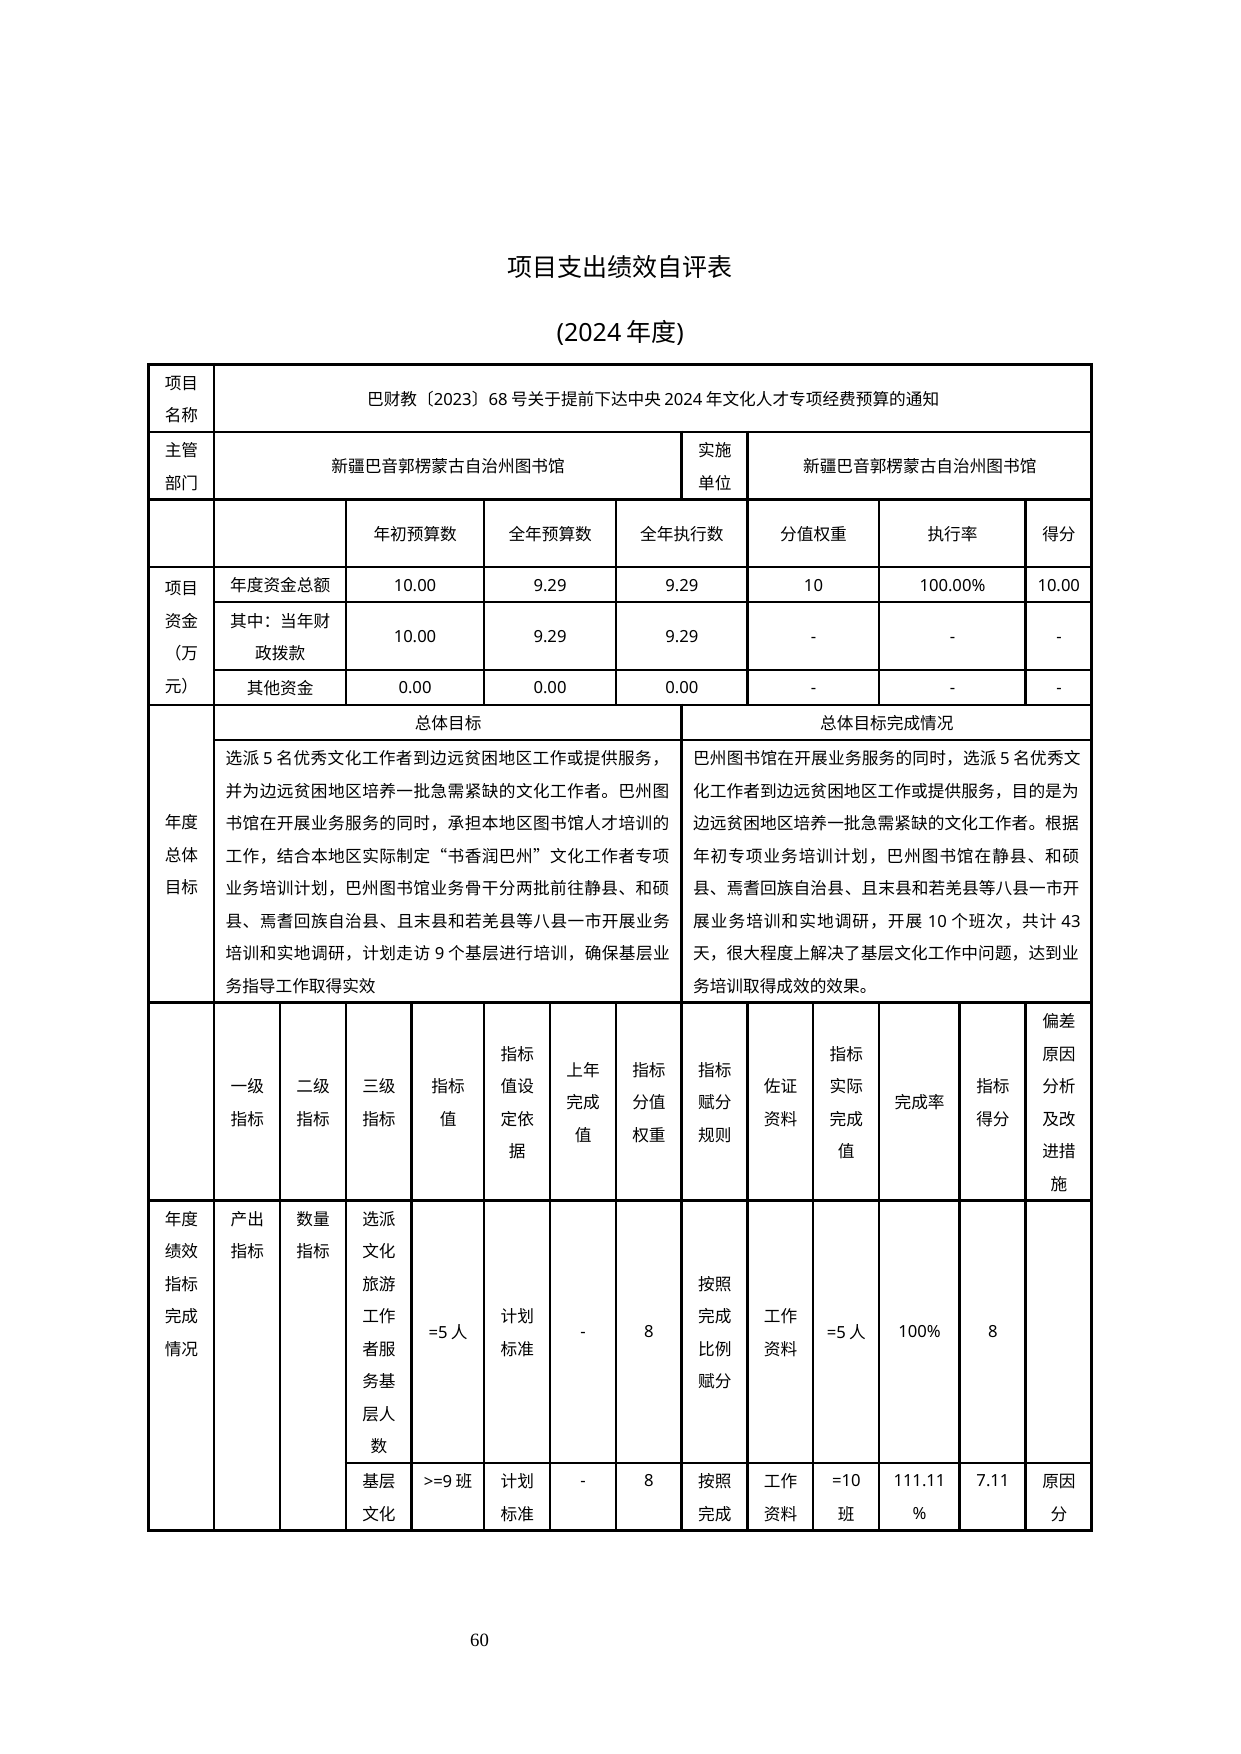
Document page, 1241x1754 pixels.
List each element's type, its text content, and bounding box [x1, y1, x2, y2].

table_cell =5人 [814, 1202, 878, 1461]
table_cell 10 [749, 568, 878, 601]
table_cell 三级指标 [347, 1004, 410, 1199]
table_cell 100% [880, 1202, 958, 1461]
table_cell 111.11% [880, 1464, 958, 1529]
table_cell 全年执行数 [617, 501, 746, 566]
table_cell 9.29 [617, 603, 746, 668]
table_cell 年度绩效指标完成情况 [150, 1202, 213, 1529]
table_cell [1027, 1202, 1090, 1461]
table_cell 0.00 [485, 671, 615, 703]
table_cell [150, 1004, 213, 1199]
table_cell 年度资金总额 [215, 568, 345, 601]
table_cell 按照完成比例赋分 [683, 1464, 746, 1529]
table_cell 新疆巴音郭楞蒙古自治州图书馆 [215, 433, 680, 498]
table_cell 分值权重 [749, 501, 878, 566]
table_cell 项目资金 （万元） [150, 568, 213, 703]
table_cell 二级指标 [281, 1004, 345, 1199]
table_cell 项目名称 [150, 366, 213, 431]
table_cell - [1027, 603, 1090, 668]
table_cell 9.29 [617, 568, 746, 601]
table_cell 其他资金 [215, 671, 345, 703]
table_cell 计划标准 [485, 1464, 549, 1529]
table_cell 指标赋分规则 [683, 1004, 746, 1199]
table_cell 0.00 [347, 671, 483, 703]
table_cell 总体目标完成情况 [683, 706, 1090, 739]
table_cell =5人 [413, 1202, 483, 1461]
table_cell 上年完成值 [551, 1004, 615, 1199]
table_header 项目支出绩效自评表 [148, 233, 1092, 298]
table_cell 得分 [1027, 501, 1090, 566]
table_cell 0.00 [617, 671, 746, 703]
table_cell 9.29 [485, 568, 615, 601]
table_cell 产出指标 [215, 1202, 279, 1529]
table_cell 8 [617, 1202, 680, 1461]
table_cell - [749, 603, 878, 668]
table_cell 指标值 [413, 1004, 483, 1199]
table_cell 基层文化旅游工作者接受培训班数 [347, 1464, 410, 1529]
table_cell 7.11 [961, 1464, 1024, 1529]
table_cell 全年预算数 [485, 501, 615, 566]
table_cell 9.29 [485, 603, 615, 668]
table_cell 数量指标 [281, 1202, 345, 1529]
table_cell 指标分值权重 [617, 1004, 680, 1199]
table_cell 巴州图书馆在开展业务服务的同时，选派5名优秀文化工作者到边远贫困地区工作或提供服务，目的是为边远贫困地区培养一批急需紧缺的文化工作者。根据年初专项业务培训计划，巴州图书馆在静县、和硕县、焉耆回族自治县、且末县和若羌县等八县一市开展业务培训和实地调研，开展10个班次，共计43天，很大程度上解决了基层文化工作中问题，达到业务培训取得成效的效果。 [683, 741, 1090, 1001]
table_cell (2024年度) [148, 298, 1092, 363]
table_cell 巴财教〔2023〕68号关于提前下达中央2024年文化人才专项经费预算的通知 [215, 366, 1090, 431]
table_cell =10班 [814, 1464, 878, 1529]
table_cell 总体目标 [215, 706, 680, 739]
table_cell [215, 501, 345, 566]
table_cell 10.00 [347, 603, 483, 668]
table_cell 新疆巴音郭楞蒙古自治州图书馆 [749, 433, 1090, 498]
table_cell 年度总体目标 [150, 706, 213, 1001]
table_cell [1027, 1464, 1090, 1529]
table_cell 一级指标 [215, 1004, 279, 1199]
table_cell - [551, 1464, 615, 1529]
table_cell 佐证资料 [749, 1004, 812, 1199]
table_cell 100.00% [880, 568, 1024, 601]
table_cell 其中：当年财政拨款 [215, 603, 345, 668]
table_cell 按照完成比例赋分 [683, 1202, 746, 1461]
table_cell 实施单位 [683, 433, 746, 498]
table_cell - [749, 671, 878, 703]
table_cell >=9班 [413, 1464, 483, 1529]
table_cell 选派5名优秀文化工作者到边远贫困地区工作或提供服务，并为边远贫困地区培养一批急需紧缺的文化工作者。巴州图书馆在开展业务服务的同时，承担本地区图书馆人才培训的工作，结合本地区实际制定“书香润巴州”文化工作者专项业务培训计划，巴州图书馆业务骨干分两批前往静县、和硕县、焉耆回族自治县、且末县和若羌县等八县一市开展业务培训和实地调研，计划走访9个基层进行培训，确保基层业务指导工作取得实效 [215, 741, 680, 1001]
table_cell - [1027, 671, 1090, 703]
table_cell 指标得分 [961, 1004, 1024, 1199]
table_cell 年初预算数 [347, 501, 483, 566]
table_cell - [551, 1202, 615, 1461]
table_cell 主管部门 [150, 433, 213, 498]
table_cell 偏差原因分析及改进措施 [1027, 1004, 1090, 1199]
table_cell 工作资料 [749, 1464, 812, 1529]
table_cell 8 [617, 1464, 680, 1529]
table_cell - [880, 671, 1024, 703]
table_cell 执行率 [880, 501, 1024, 566]
table_cell 计划标准 [485, 1202, 549, 1461]
table_cell 指标实际完成值 [814, 1004, 878, 1199]
table_cell 工作资料 [749, 1202, 812, 1461]
table_cell 10.00 [347, 568, 483, 601]
table_cell - [880, 603, 1024, 668]
table_cell 10.00 [1027, 568, 1090, 601]
table_cell 选派文化旅游工作者服务基层人数 [347, 1202, 410, 1461]
table_cell 完成率 [880, 1004, 958, 1199]
table_cell 指标值设定依据 [485, 1004, 549, 1199]
table_cell [150, 501, 213, 566]
table_cell 8 [961, 1202, 1024, 1461]
